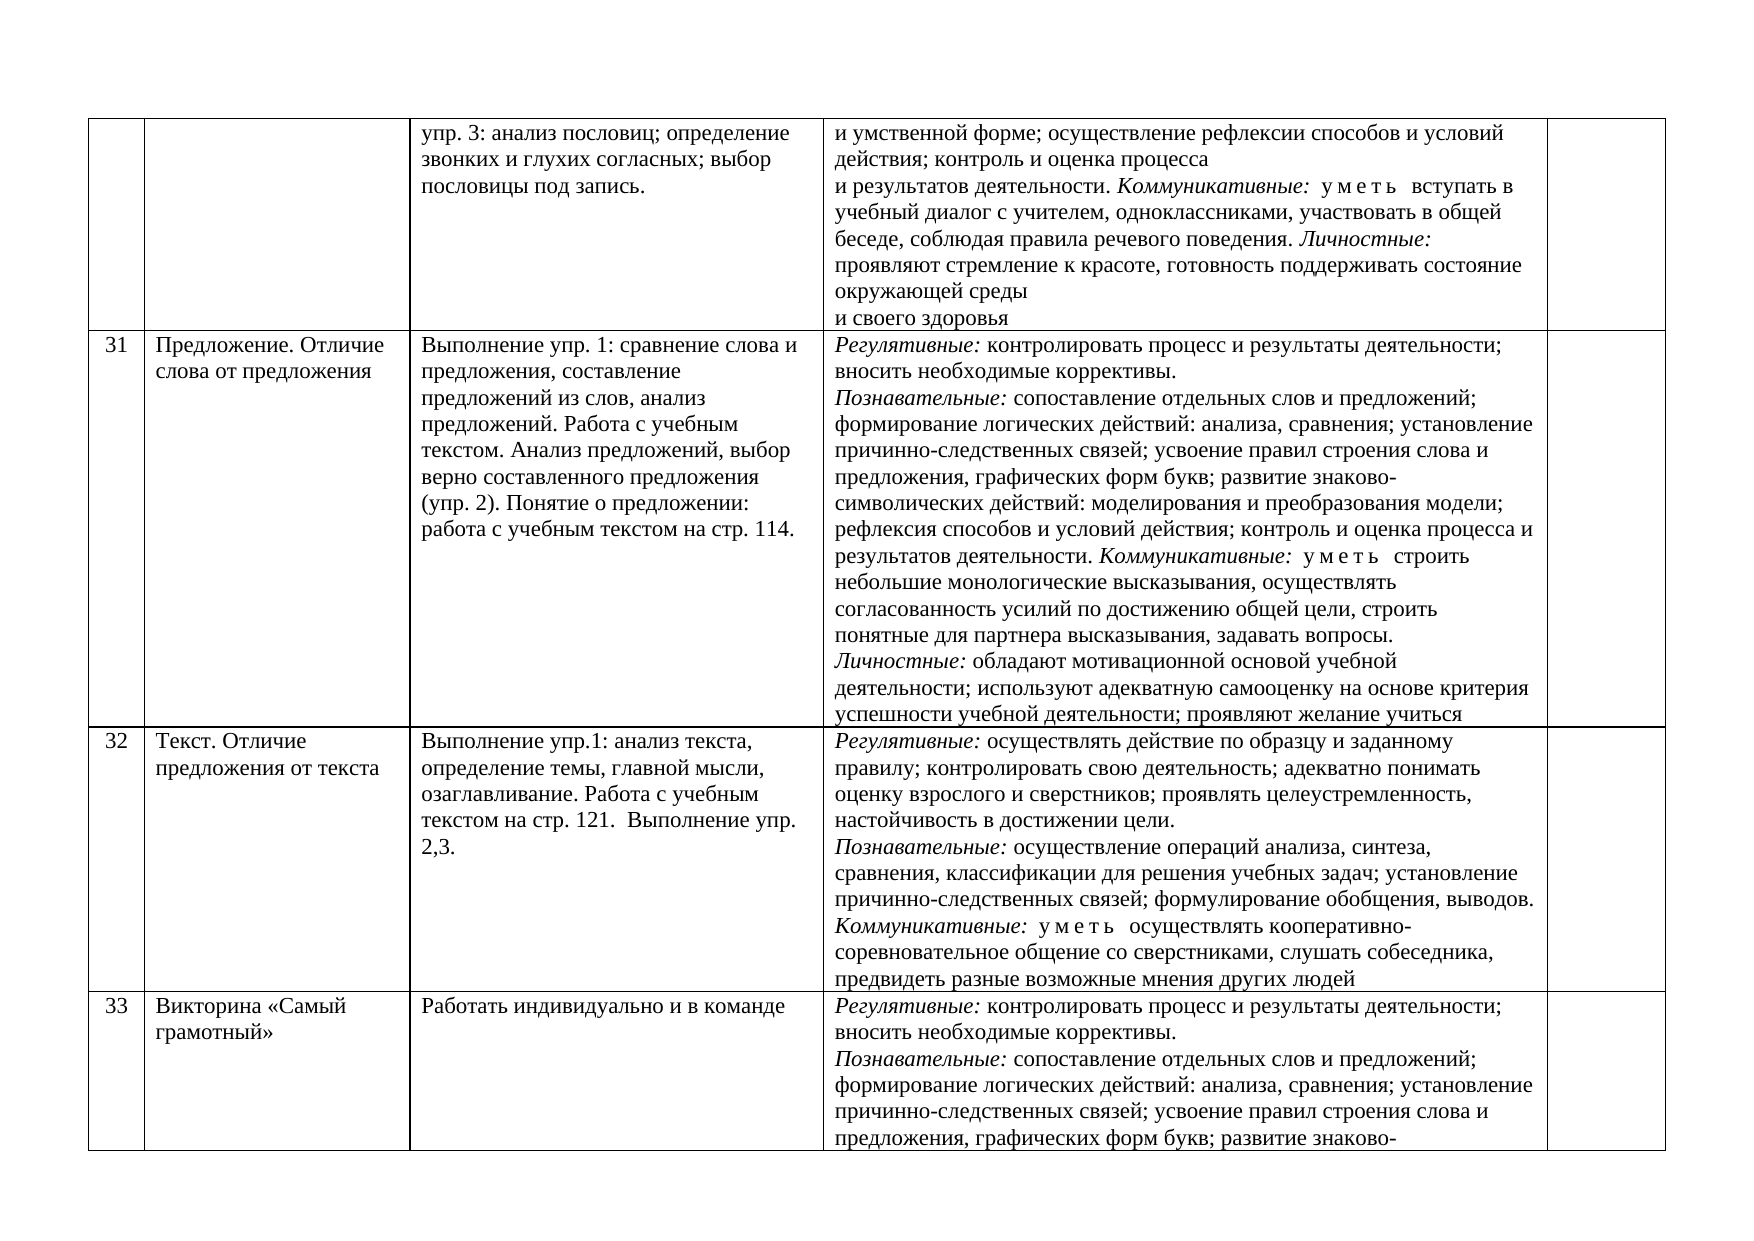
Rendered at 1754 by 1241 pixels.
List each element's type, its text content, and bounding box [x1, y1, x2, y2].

table_cell [1548, 119, 1665, 330]
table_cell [145, 992, 409, 1150]
table_cell 33 [89, 992, 144, 1150]
table_cell 32 [89, 728, 144, 991]
table_cell Текст. Отличие предложения от текста [145, 728, 409, 991]
table_cell [1548, 331, 1665, 726]
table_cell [145, 119, 409, 330]
table_cell Предложение. Отличие слова от предложения [145, 331, 409, 726]
table_cell [1548, 992, 1665, 1150]
table_cell Регулятивные: осуществлять действие по образцу и заданному правилу; контролировать свою деятельность; адекватно понимать оценку взрослого и сверстников; проявлять целеустремленность, настойчивость в достижении цели. Познавательные: осуществление операций анализа, синтеза, сравнения, классификации для решения учебных задач; установление причинно-следственных связей; формулирование обобщения, выводов. Коммуникативные: уметь осуществлять кооперативно-соревновательное общение со сверстниками, слушать собеседника, предвидеть разные возможные мнения других людей [824, 728, 1547, 991]
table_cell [411, 119, 823, 330]
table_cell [824, 992, 1547, 1150]
table_cell [1548, 728, 1665, 991]
table_cell Выполнение упр.1: анализ текста, определение темы, главной мысли, озаглавливание. Работа с учебным текстом на стр. 121. Выполнение упр. 2,3. [411, 728, 823, 991]
table_cell 31 [89, 331, 144, 726]
table_cell Выполнение упр. 1: сравнение слова и предложения, составление предложений из слов, анализ предложений. Работа с учебным текстом. Анализ предложений, выбор верно составленного предложения (упр. 2). Понятие о предложении: работа с учебным текстом на стр. 114. [411, 331, 823, 726]
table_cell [824, 119, 1547, 330]
table_cell 30 [89, 119, 144, 330]
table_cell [411, 992, 823, 1150]
